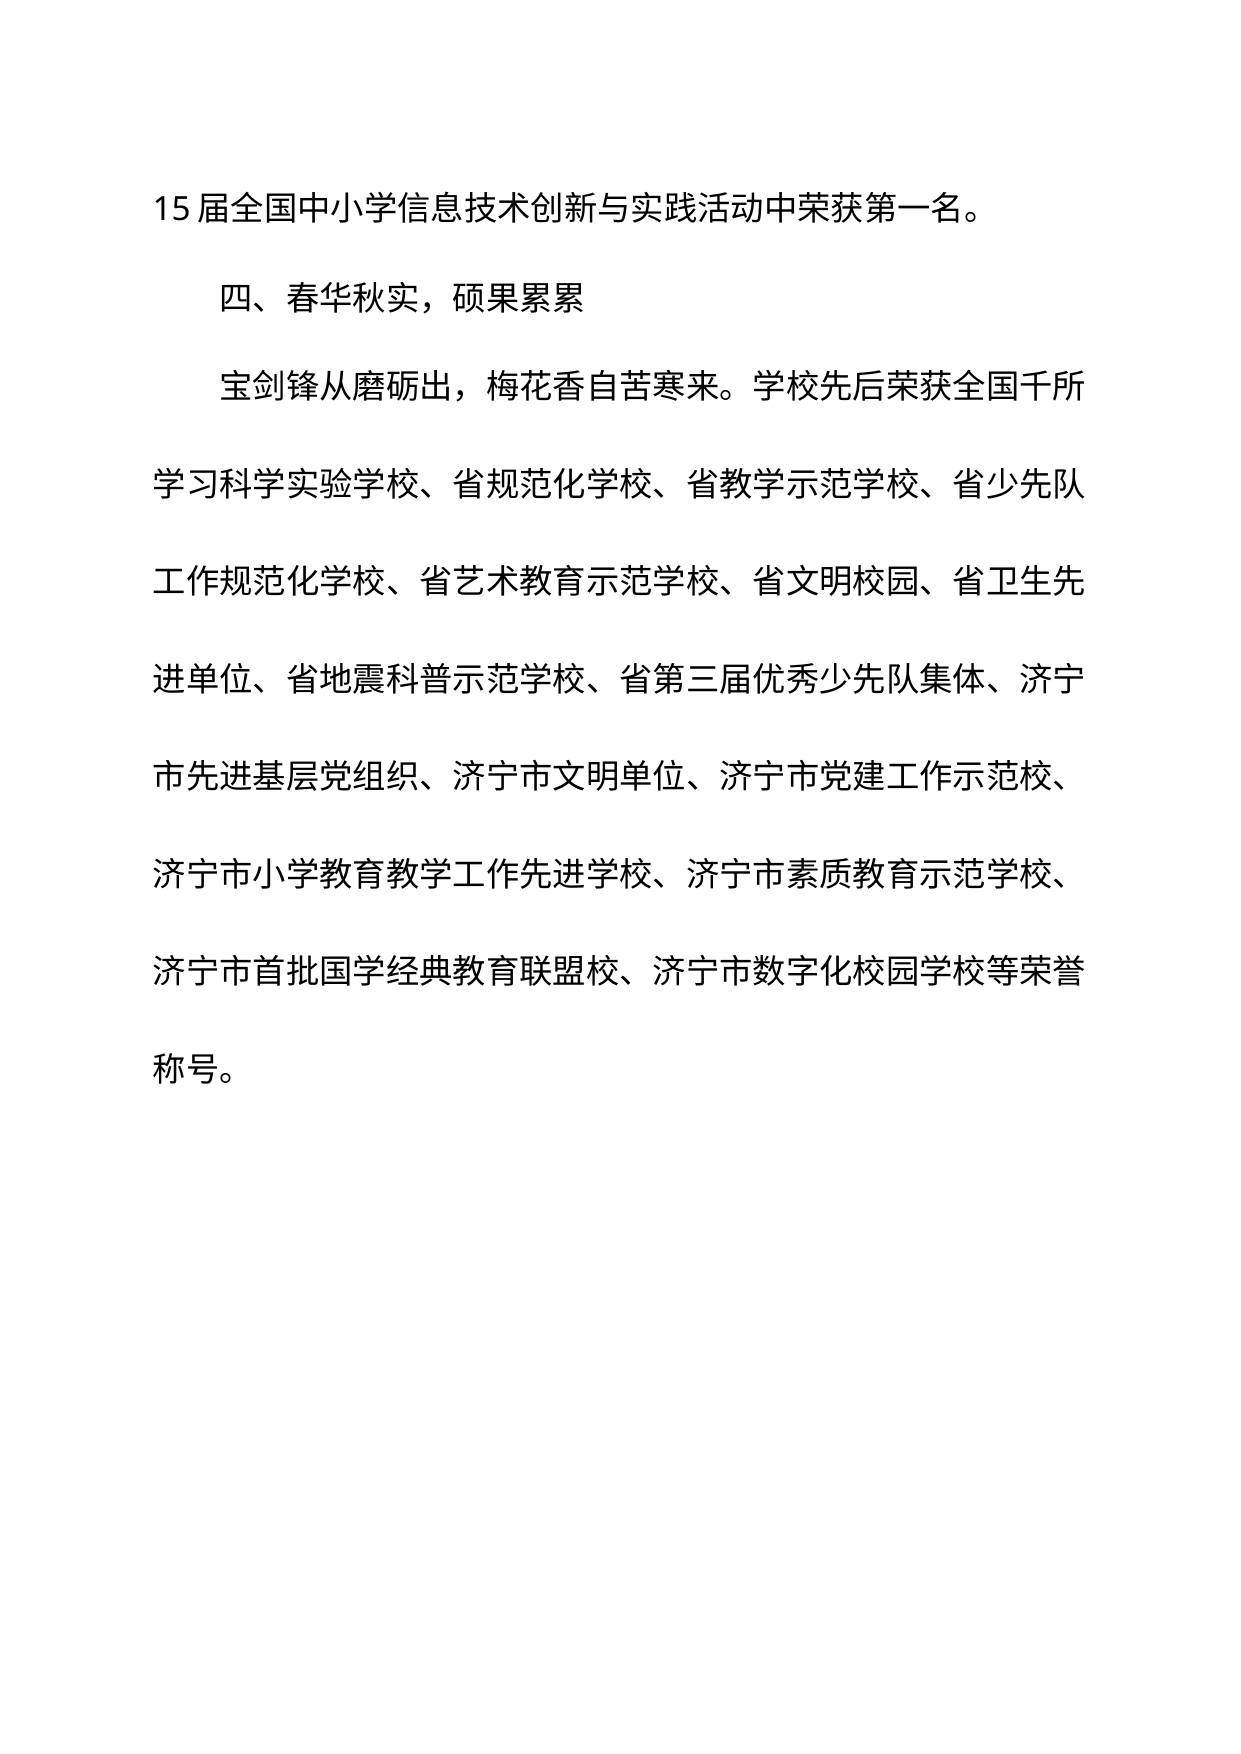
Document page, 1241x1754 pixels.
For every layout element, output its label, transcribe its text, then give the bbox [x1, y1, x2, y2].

text 四、春华秋实，硕果累累 [152, 263, 1088, 328]
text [152, 174, 1088, 239]
text 宝剑锋从磨砺出，梅花香自苦寒来。学校先后荣获全国千所学习科学实验学校、省规范化学校、省教学示范学校、省少先队工作规范化学校、省艺术教育示范学校、省文明校园、省卫生先进单位、省地震科普示范学校、省第三届优秀少先队集体、济宁市先进基层党组织、济宁市文明单位、济宁市党建工作示范校、济宁市小学教育教学工作先进学校、济宁市素质教育示范学校、济宁市首批国学经典教育联盟校、济宁市数字化校园学校等荣誉称号。 [152, 352, 1088, 1099]
